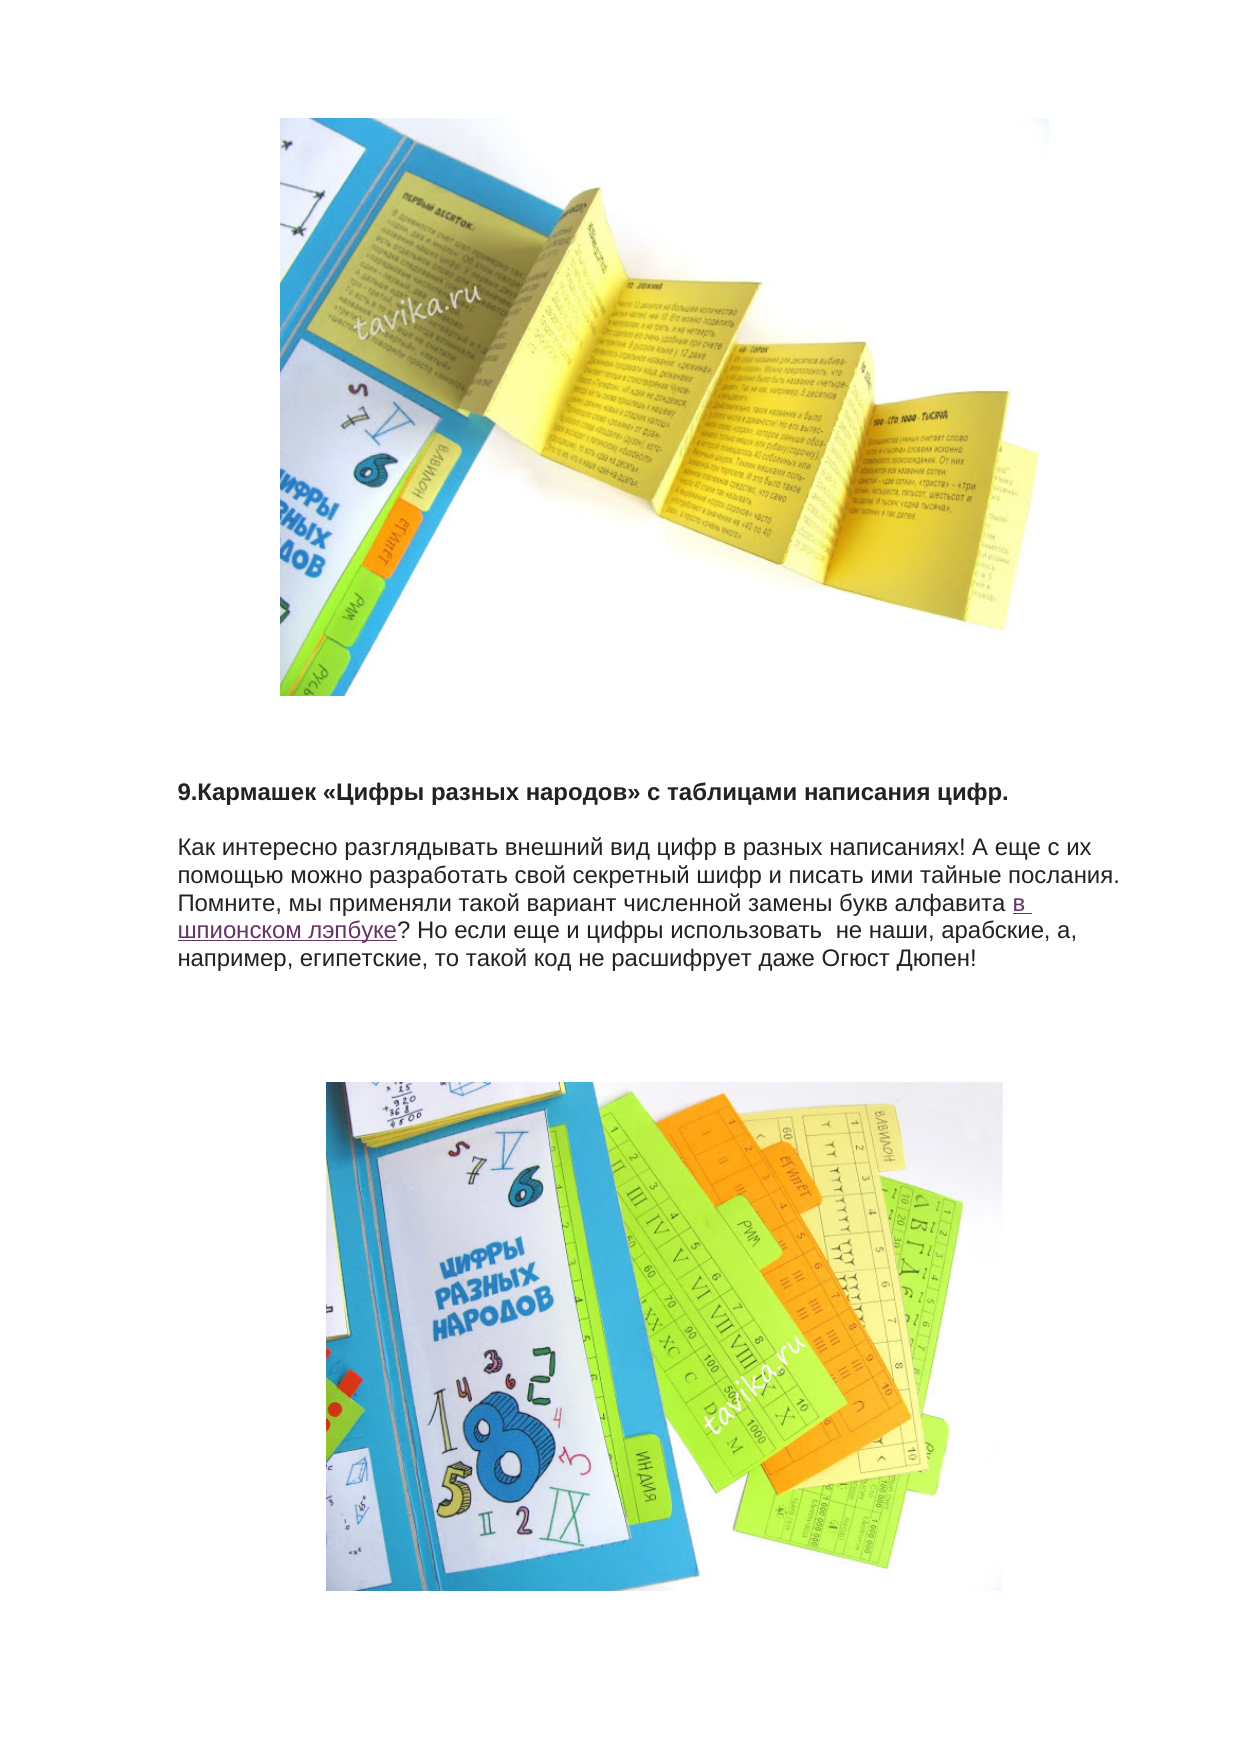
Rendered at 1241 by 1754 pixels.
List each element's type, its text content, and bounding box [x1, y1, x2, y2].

picture [280, 118, 1049, 696]
picture [326, 1082, 1003, 1591]
text 9.Кармашек «Цифры разных народов» с таблицами написания цифр. Как интересно разглядывать внешний вид цифр в разных написаниях! А еще с их помощью можно разработать свой секретный шифр и писать ими тайные послания. Помните, мы применяли такой вариант численной замены букв алфавита в шпионском лэпбуке? Но если еще и цифры использовать не наши, арабские, а, например, египетские, то такой код не расшифрует даже Огюст Дюпен! [177, 695, 1152, 1082]
